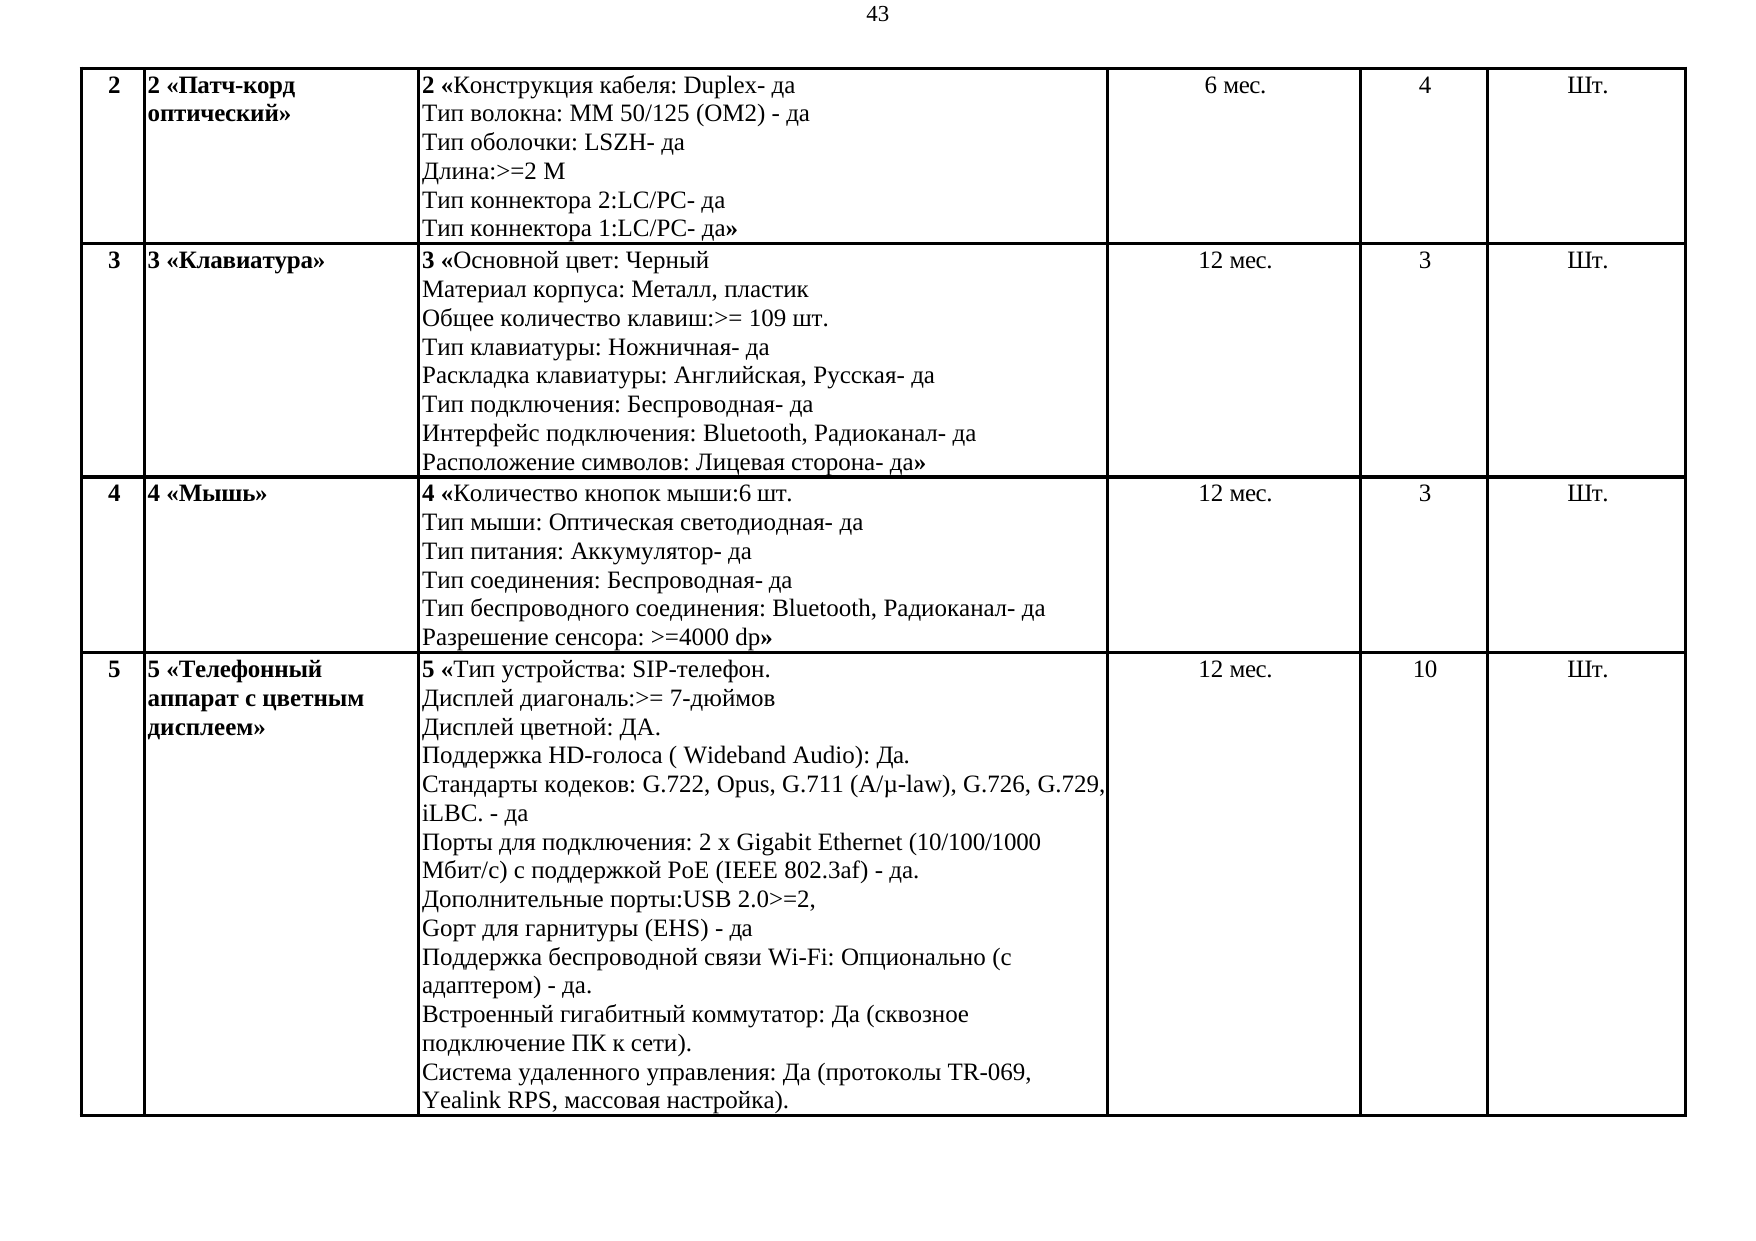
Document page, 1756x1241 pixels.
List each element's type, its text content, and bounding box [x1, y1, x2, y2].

table_cell Шт. [1489, 479, 1684, 651]
table_header Шт. [1489, 70, 1684, 242]
table_header 2 [83, 70, 143, 242]
table_cell 3 [1362, 245, 1486, 475]
table_cell 4 «Мышь» [146, 479, 417, 651]
table_cell 12 мес. [1109, 479, 1359, 651]
table_cell 3 [1362, 479, 1486, 651]
table_cell 3 [83, 245, 143, 475]
table_cell 5 «Тип устройства: SIP-телефон. Дисплей диагональ:>= 7-дюймов Дисплей цветной: ДА. Поддержка HD-голоса ( Wideband Audio): Да. Стандарты кодеков: G.722, Opus, G.711 (A/µ-law), G.726, G.729, iLBC. - да Порты для подключения: 2 x Gigabit Ethernet (10/100/1000 Мбит/с) с поддержкой PoE (IEEE 802.3af) - да. Дополнительные порты:USB 2.0>=2, Gорт для гарнитуры (EHS) - да Поддержка беспроводной связи Wi-Fi: Опционально (с адаптером) - да. Встроенный гигабитный коммутатор: Да (сквозное подключение ПК к сети). Система удаленного управления: Да (протоколы TR-069, Yealink RPS, массовая настройка). [420, 654, 1106, 1114]
table_cell 5 [83, 654, 143, 1114]
table_cell Шт. [1489, 654, 1684, 1114]
table_header 2 «Конструкция кабеля: Duplex- да Тип волокна: MM 50/125 (OM2) - да Тип оболочки: LSZH- да Длина:>=2 М Тип коннектора 2:LC/PC- да Тип коннектора 1:LC/PC- да» [420, 70, 1106, 242]
table_cell 12 мес. [1109, 654, 1359, 1114]
table_cell 4 «Количество кнопок мыши:6 шт. Тип мыши: Оптическая светодиодная- да Тип питания: Аккумулятор- да Тип соединения: Беспроводная- да Тип беспроводного соединения: Bluetooth, Радиоканал- да Разрешение сенсора: >=4000 dp» [420, 479, 1106, 651]
table_cell 12 мес. [1109, 245, 1359, 475]
table_cell 4 [83, 479, 143, 651]
table_header 6 мес. [1109, 70, 1359, 242]
table_cell 10 [1362, 654, 1486, 1114]
table_cell 5 «Телефонный аппарат с цветным дисплеем» [146, 654, 417, 1114]
table_cell Шт. [1489, 245, 1684, 475]
table_header 4 [1362, 70, 1486, 242]
table_cell 3 «Клавиатура» [146, 245, 417, 475]
table_header 2 «Патч-корд оптический» [146, 70, 417, 242]
table_cell 3 «Основной цвет: Черный Материал корпуса: Металл, пластик Общее количество клавиш:>= 109 шт. Тип клавиатуры: Ножничная- да Раскладка клавиатуры: Английская, Русская- да Тип подключения: Беспроводная- да Интерфейс подключения: Bluetooth, Радиоканал- да Расположение символов: Лицевая сторона- да» [420, 245, 1106, 475]
